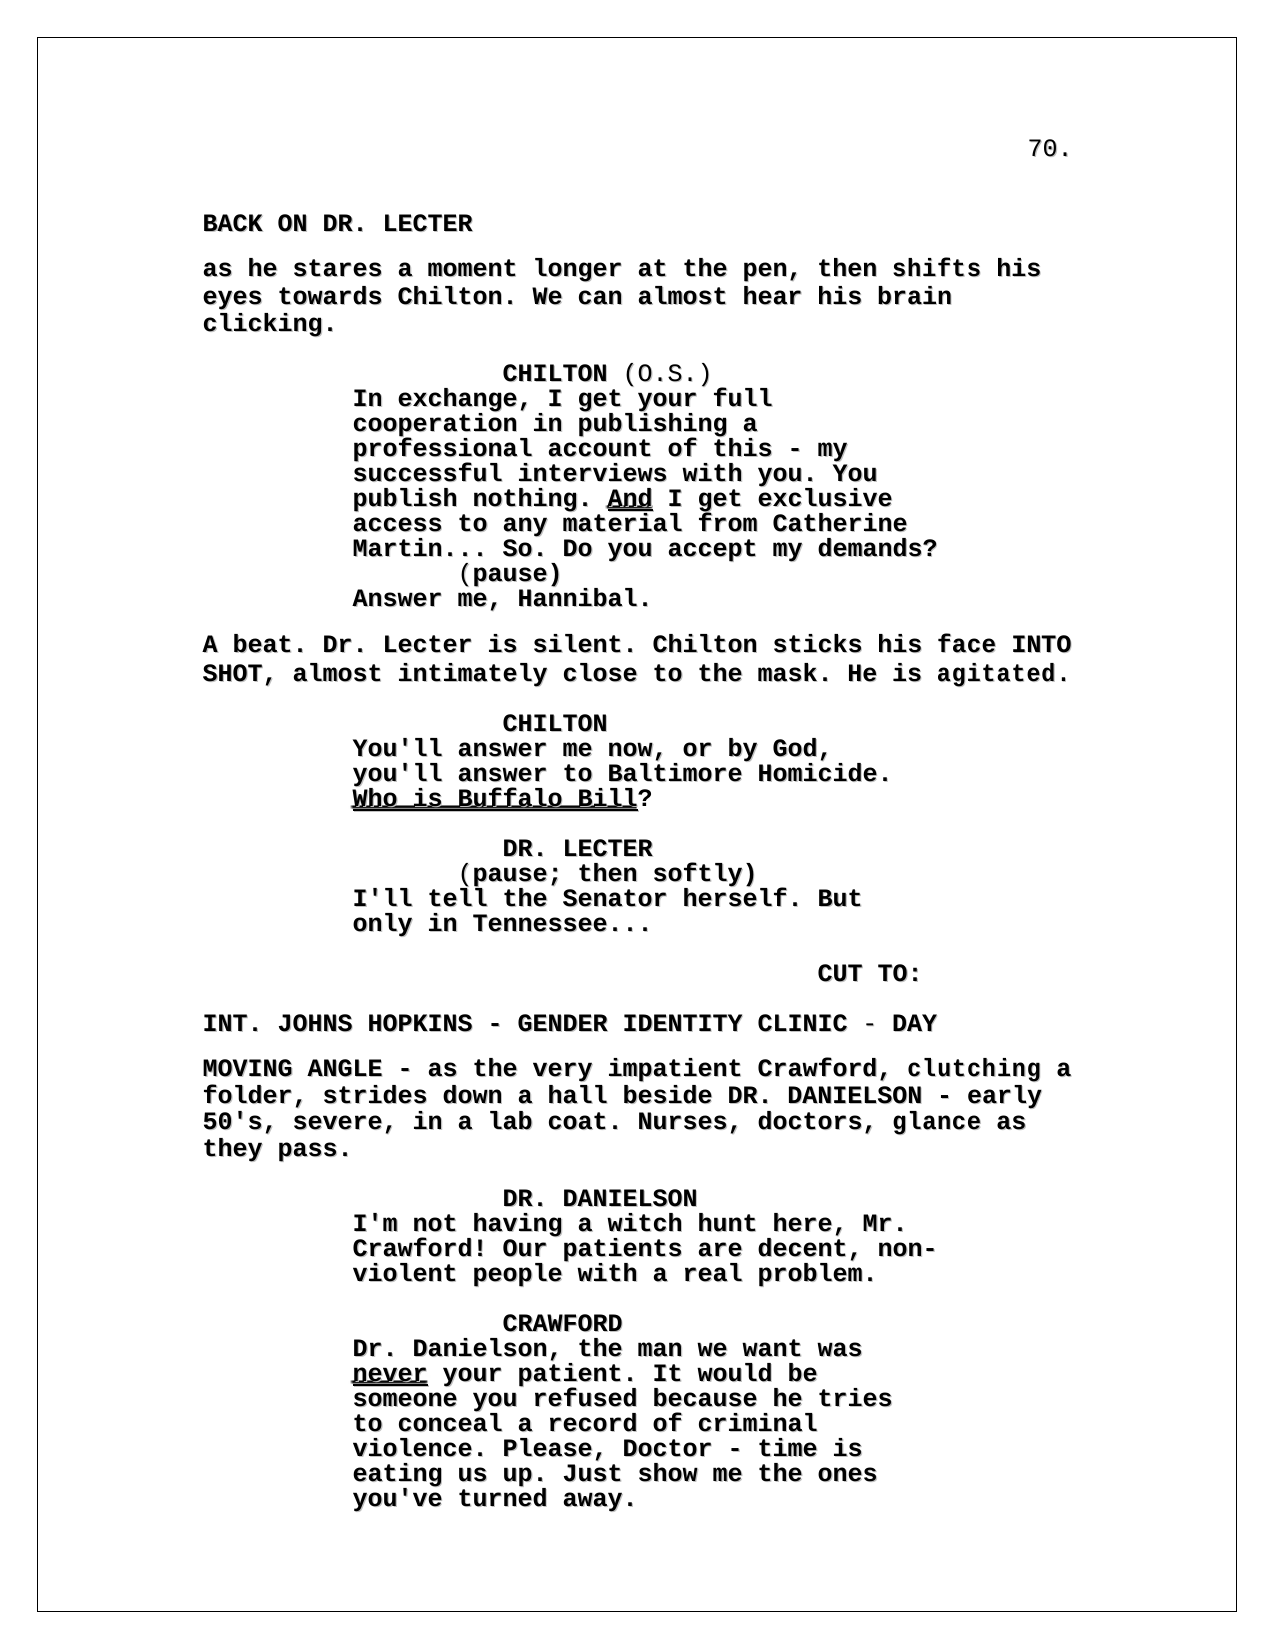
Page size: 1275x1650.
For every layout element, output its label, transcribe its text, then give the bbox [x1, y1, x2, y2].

text In exchange, I get your full [352, 387, 1087, 412]
text only in Tennessee... [352, 912, 1087, 937]
text I'll tell the Senator herself. But [352, 887, 1087, 912]
text CRAWFORD [502, 1308, 1087, 1337]
text eating us up. Just show me the ones [352, 1462, 1087, 1487]
text DR. DANIELSON [502, 1183, 1087, 1212]
text You'll answer me now, or by God, [352, 737, 1087, 762]
text violence. Please, Doctor - time is [352, 1437, 1087, 1462]
text 70. [1027, 133, 1087, 162]
text DR. LECTER [502, 833, 1087, 862]
text CUT TO: [817, 958, 1087, 987]
text access to any material from Catherine [352, 512, 1087, 537]
text professional account of this - my [352, 437, 1087, 462]
text BACK ON DR. LECTER [202, 208, 1087, 237]
text cooperation in publishing a [352, 412, 1087, 437]
text Crawford! Our patients are decent, non- [352, 1237, 1087, 1262]
text INT. JOHNS HOPKINS - GENDER IDENTITY CLINIC - DAY [202, 1008, 1087, 1037]
text publish nothing. And I get exclusive [352, 487, 1087, 512]
text I'm not having a witch hunt here, Mr. [352, 1212, 1087, 1237]
text you've turned away. [352, 1487, 1087, 1512]
text successful interviews with you. You [352, 462, 1087, 487]
text A beat. Dr. Lecter is silent. Chilton sticks his face INTO SHOT, almost intimately close to the mask. He is agitated. [202, 630, 1087, 687]
text Dr. Danielson, the man we want was [352, 1337, 1087, 1362]
text as he stares a moment longer at the pen, then shifts his eyes towards Chilton. We can almost hear his brain clicking. [202, 255, 1057, 337]
text CHILTON [502, 708, 1087, 737]
text CHILTON (O.S.) [502, 358, 1087, 387]
text Martin... So. Do you accept my demands? [352, 537, 1087, 562]
text violent people with a real problem. [352, 1262, 1087, 1287]
text never your patient. It would be [352, 1362, 1087, 1387]
text (pause; then softly) [457, 862, 1087, 887]
text MOVING ANGLE - as the very impatient Crawford, clutching a folder, strides down a hall beside DR. DANIELSON - early 50's, severe, in a lab coat. Nurses, doctors, glance as they pass. [202, 1055, 1087, 1162]
text Answer me, Hannibal. [352, 587, 1087, 612]
picture [38, 38, 1236, 1611]
text someone you refused because he tries [352, 1387, 1087, 1412]
text (pause) [457, 562, 1087, 587]
text Who is Buffalo Bill? [352, 787, 1087, 812]
text to conceal a record of criminal [352, 1412, 1087, 1437]
text you'll answer to Baltimore Homicide. [352, 762, 1087, 787]
